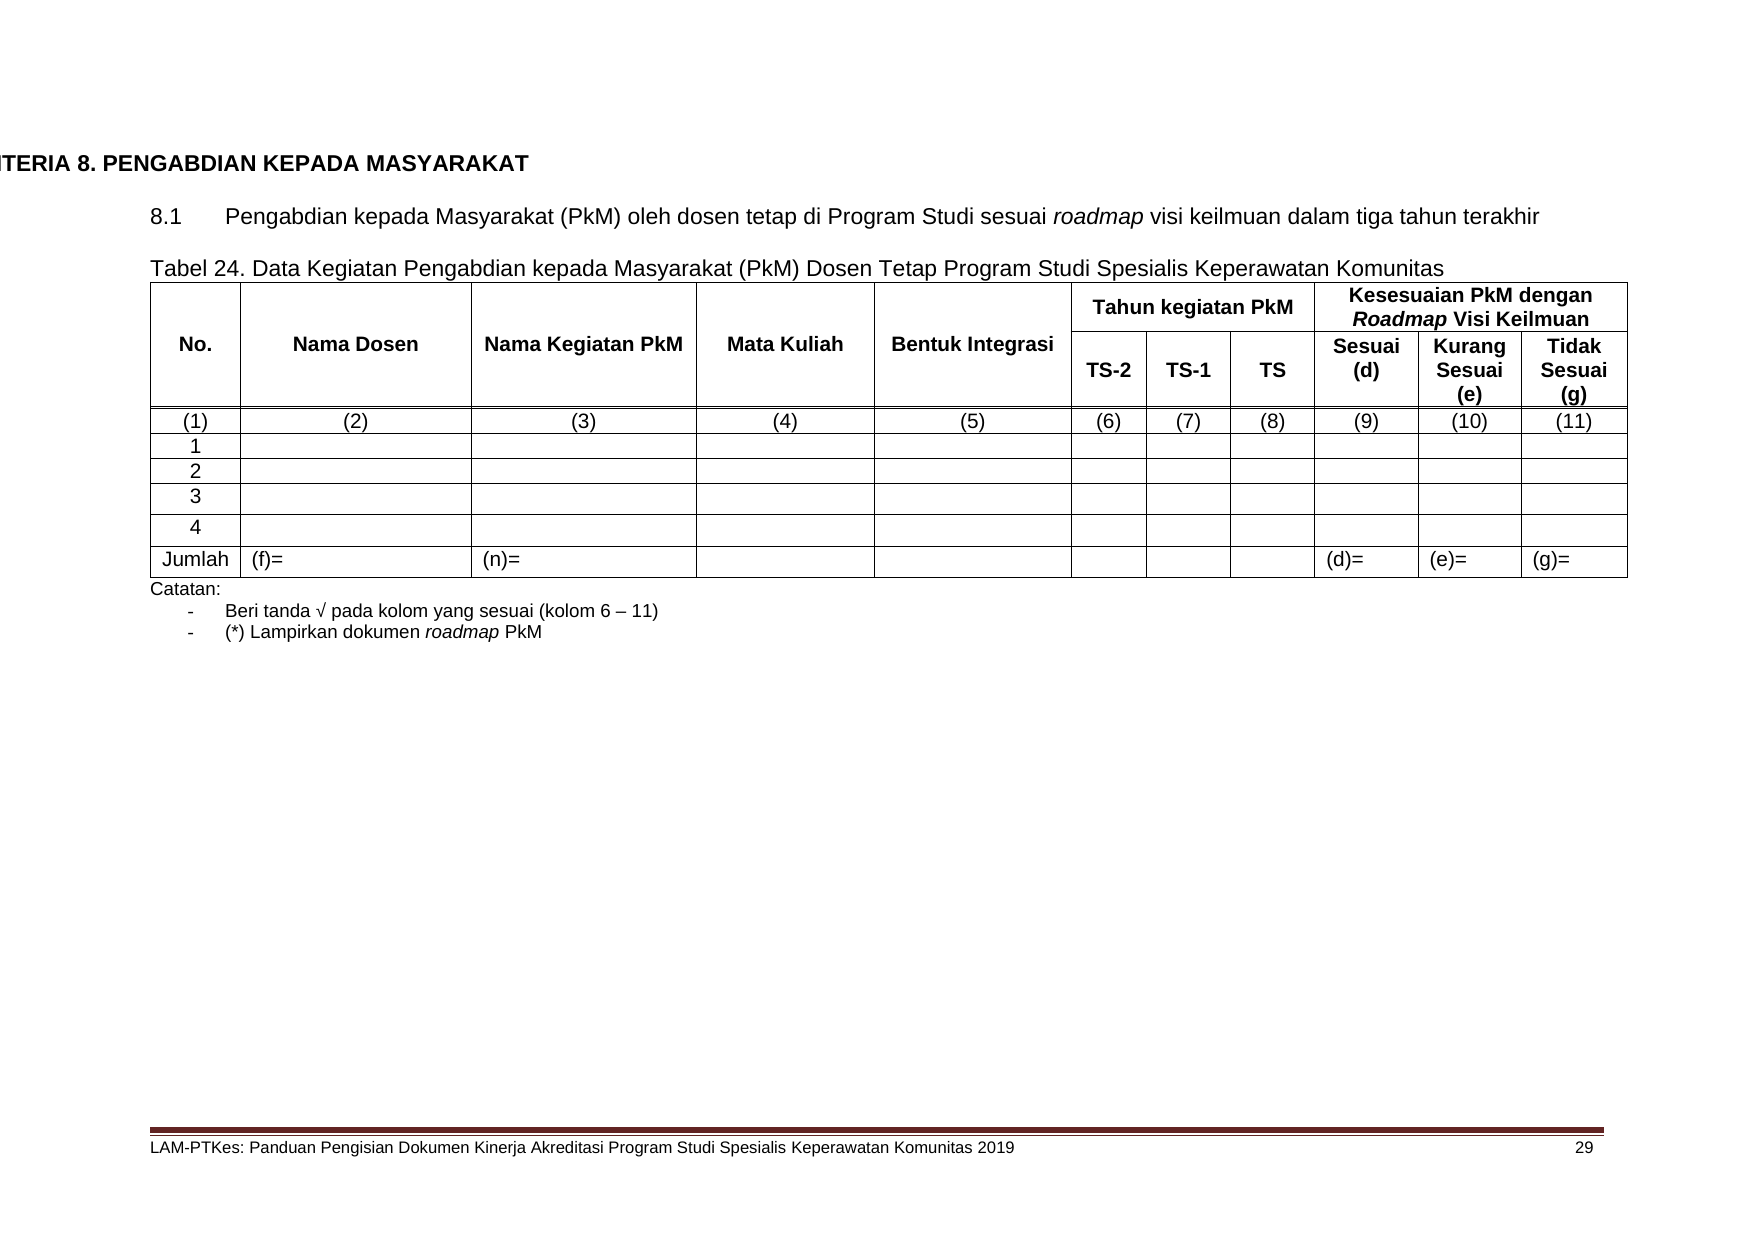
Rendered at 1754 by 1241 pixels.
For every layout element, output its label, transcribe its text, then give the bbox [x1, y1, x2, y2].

table_cell (10) [1419, 409, 1521, 433]
table_cell [241, 484, 471, 514]
table_header Nama Dosen [241, 283, 471, 406]
table_cell (g)= [1522, 547, 1627, 577]
text Catatan: [150, 578, 1604, 599]
table_cell Sesuai (d) [1315, 332, 1418, 406]
table_cell [1072, 484, 1146, 514]
table_cell [1231, 515, 1314, 546]
table_cell (4) [697, 409, 874, 433]
table_cell [1072, 434, 1146, 458]
table_cell TS-2 [1072, 332, 1146, 406]
table_cell [875, 515, 1071, 546]
table_cell [875, 484, 1071, 514]
table_cell TS-1 [1147, 332, 1230, 406]
text Tabel 24. Data Kegiatan Pengabdian kepada Masyarakat (PkM) Dosen Tetap Program Studi Spesialis Keperawatan Komunitas [150, 255, 1604, 282]
table_cell (1) [151, 409, 240, 433]
table_cell [472, 459, 696, 483]
table_cell [472, 515, 696, 546]
table_cell [1231, 434, 1314, 458]
table_cell (d)= [1315, 547, 1418, 577]
table_header Kesesuaian PkM dengan Roadmap Visi Keilmuan [1315, 283, 1627, 331]
table_cell [1147, 484, 1230, 514]
list (*) Lampirkan dokumen roadmap PkM [187, 621, 1604, 643]
table_cell [1315, 434, 1418, 458]
table_cell Tidak Sesuai (g) [1522, 332, 1627, 406]
table_cell (11) [1522, 409, 1627, 433]
table_cell [472, 484, 696, 514]
table_cell [1231, 547, 1314, 577]
table_cell (3) [472, 409, 696, 433]
table_cell [697, 515, 874, 546]
table_cell [697, 484, 874, 514]
list Beri tanda √ pada kolom yang sesuai (kolom 6 – 11) [187, 599, 1604, 621]
table_cell [697, 459, 874, 483]
subtitle KRITERIA 8. PENGABDIAN KEPADA MASYARAKAT [0, 150, 1604, 176]
table_cell [1072, 515, 1146, 546]
table_cell [1419, 459, 1521, 483]
table_cell (n)= [472, 547, 696, 577]
table_cell (8) [1231, 409, 1314, 433]
table_cell [1072, 547, 1146, 577]
table_cell 3 [151, 484, 240, 514]
table_cell Jumlah [151, 547, 240, 577]
table_cell 1 [151, 434, 240, 458]
table_cell [697, 434, 874, 458]
table_cell [1315, 515, 1418, 546]
table_cell [1419, 515, 1521, 546]
text 8.1 Pengabdian kepada Masyarakat (PkM) oleh dosen tetap di Program Studi sesuai roadmap visi keilmuan dalam tiga tahun terakhir [150, 203, 1604, 229]
table_cell (f)= [241, 547, 471, 577]
table_cell (e)= [1419, 547, 1521, 577]
table_cell [1147, 434, 1230, 458]
table_cell [1522, 484, 1627, 514]
table_cell (9) [1315, 409, 1418, 433]
table_header Mata Kuliah [697, 283, 874, 406]
table_cell 2 [151, 459, 240, 483]
table_cell Kurang Sesuai (e) [1419, 332, 1521, 406]
table_cell [1315, 459, 1418, 483]
table_cell 4 [151, 515, 240, 546]
table_cell [875, 434, 1071, 458]
table_cell TS [1231, 332, 1314, 406]
table_header Bentuk Integrasi [875, 283, 1071, 406]
table_header Tahun kegiatan PkM [1072, 283, 1314, 331]
table_cell (2) [241, 409, 471, 433]
table_header No. [151, 283, 240, 406]
table_cell [1419, 434, 1521, 458]
table_header Nama Kegiatan PkM [472, 283, 696, 406]
table_cell [1147, 515, 1230, 546]
table_cell [1522, 434, 1627, 458]
table_cell [1522, 459, 1627, 483]
table_cell [875, 459, 1071, 483]
table_cell [472, 434, 696, 458]
table_cell [241, 434, 471, 458]
table_cell (6) [1072, 409, 1146, 433]
table_cell [875, 547, 1071, 577]
table_cell [1147, 459, 1230, 483]
table_cell [1231, 459, 1314, 483]
table_cell [241, 459, 471, 483]
table_cell (5) [875, 409, 1071, 433]
table_cell [241, 515, 471, 546]
table_cell (7) [1147, 409, 1230, 433]
table_cell [1072, 459, 1146, 483]
table_cell [1522, 515, 1627, 546]
table_cell [1315, 484, 1418, 514]
table_cell [697, 547, 874, 577]
table_cell [1419, 484, 1521, 514]
table_cell [1231, 484, 1314, 514]
table_cell [1147, 547, 1230, 577]
